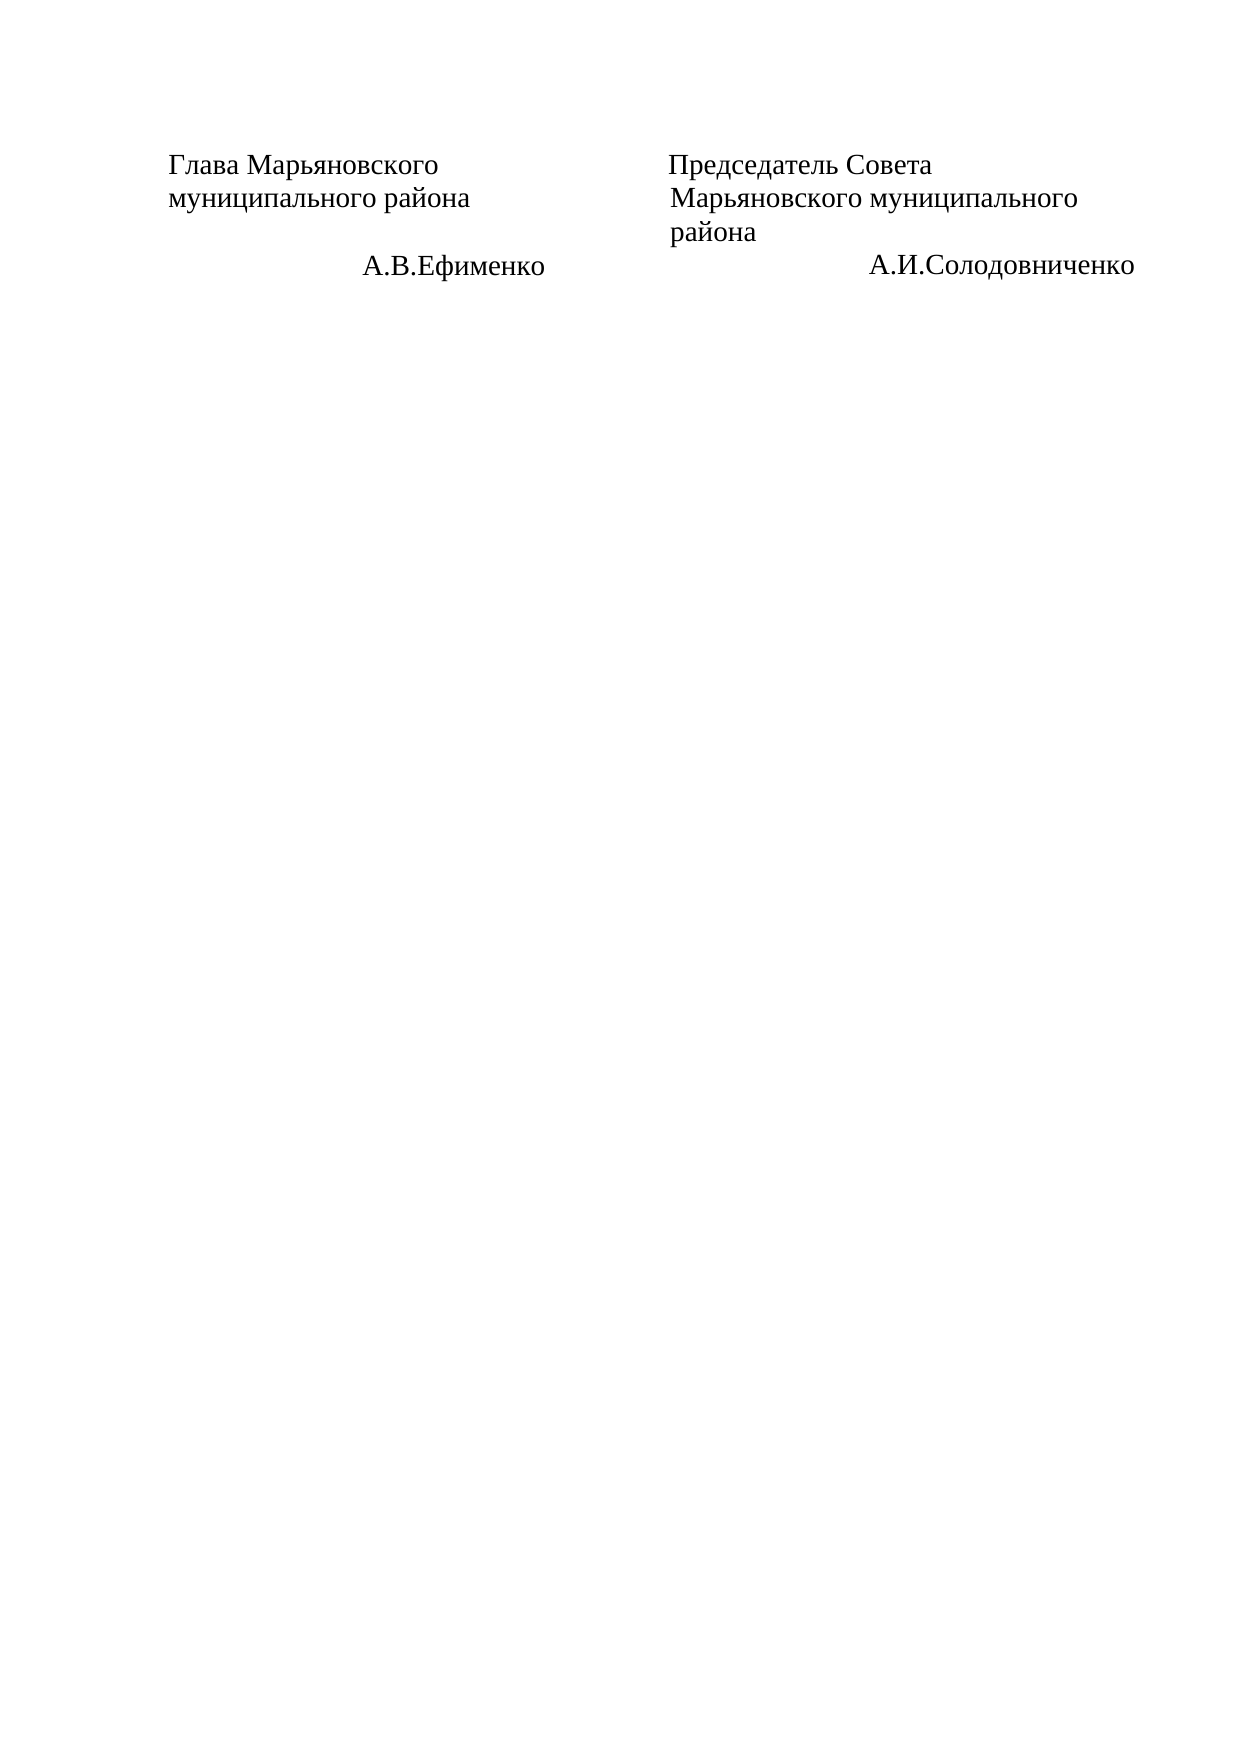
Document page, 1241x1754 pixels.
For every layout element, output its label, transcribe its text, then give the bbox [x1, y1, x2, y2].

table_header Председатель Совета Марьяновского муниципального района А.И.Солодовниченко [650, 147, 1156, 350]
table_header Глава Марьяновского муниципального района А.В.Ефименко [147, 147, 650, 350]
